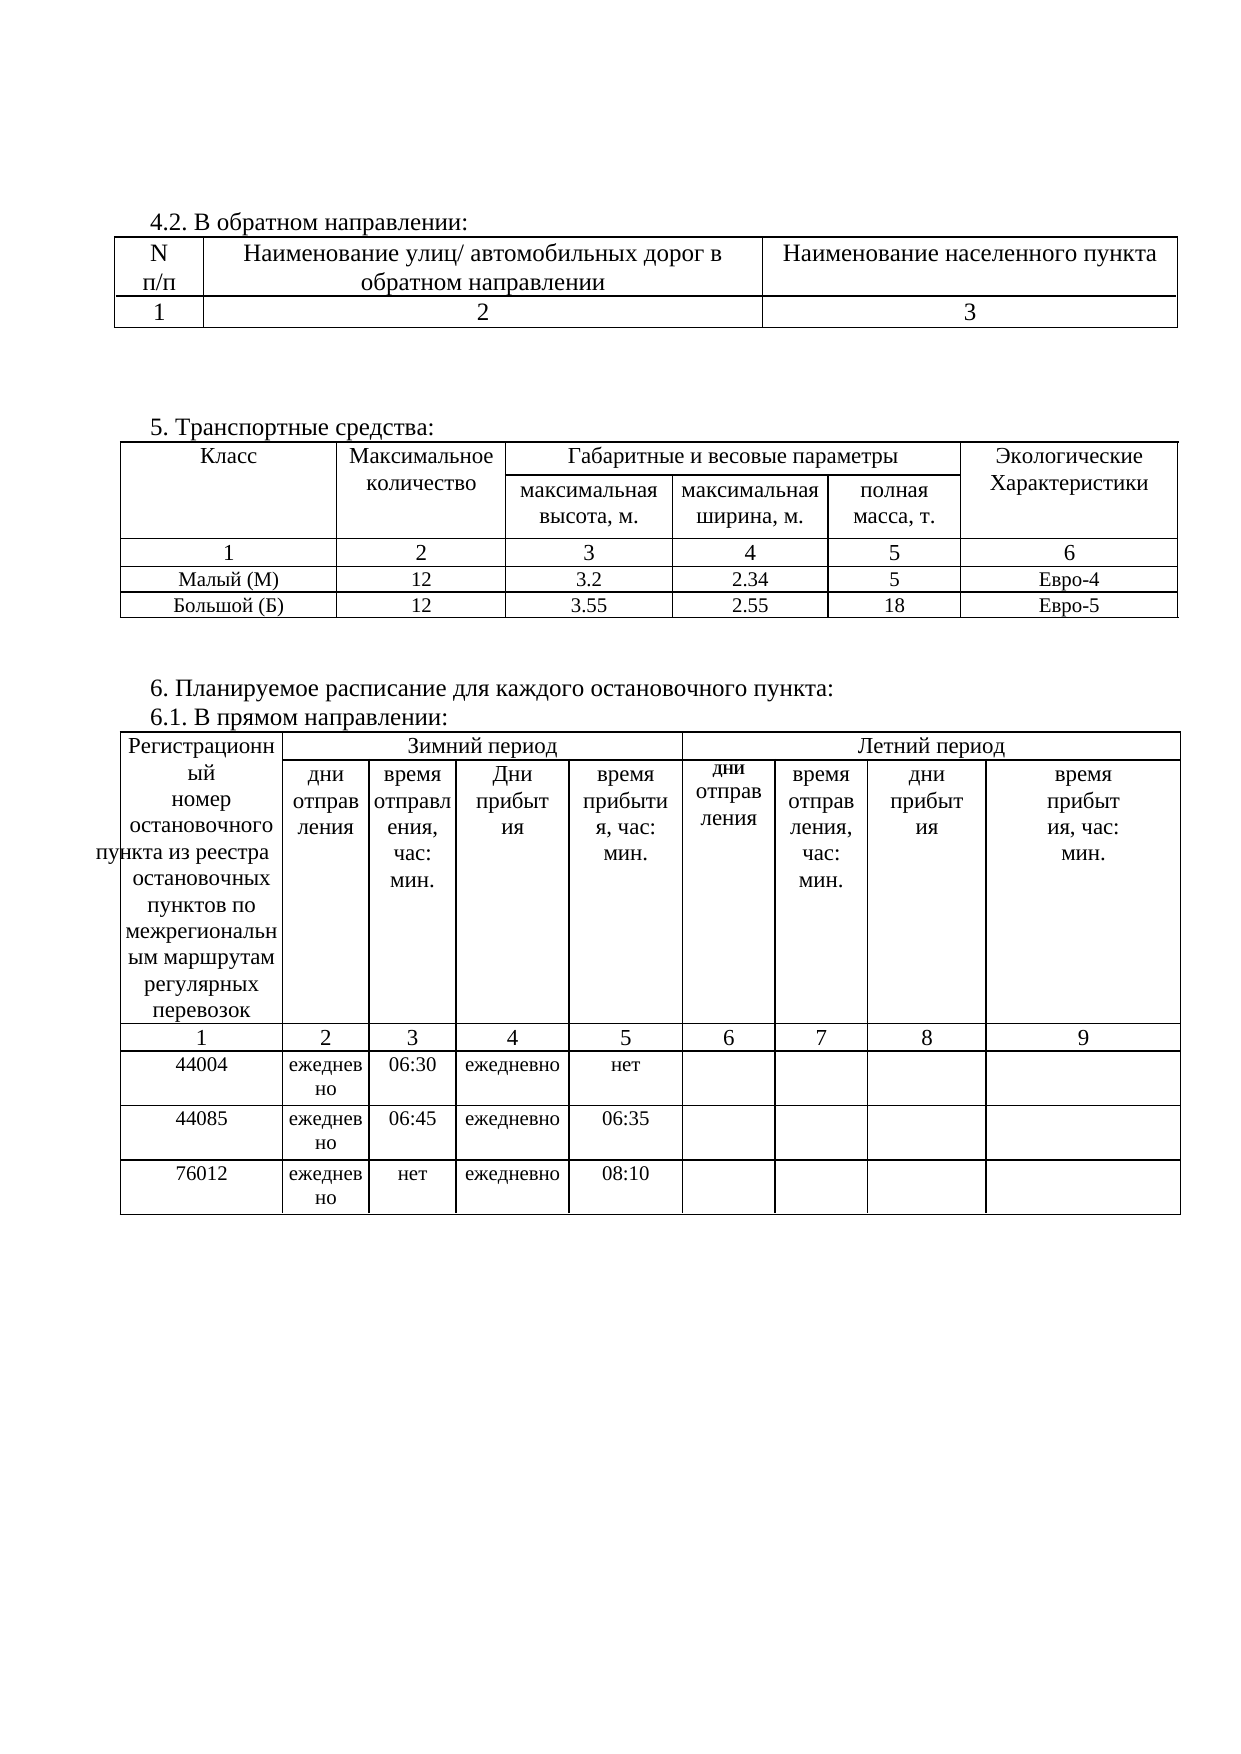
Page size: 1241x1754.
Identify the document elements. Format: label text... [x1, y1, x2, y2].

table_header Наименование улиц/ автомобильных дорог в обратном направлении [204, 238, 762, 295]
table_cell Евро-4 [961, 567, 1177, 591]
table_cell 06:35 [570, 1106, 682, 1159]
table_cell время прибыт ия, час: мин. [987, 761, 1180, 1022]
table_cell 7 [776, 1024, 867, 1050]
table_cell 4 [457, 1024, 568, 1050]
table_cell полная масса, т. [829, 476, 960, 538]
table_cell [868, 1161, 985, 1213]
table_header Максимальное количество [337, 443, 505, 538]
table_cell ежедневно [457, 1106, 568, 1159]
table_cell 5 [829, 539, 960, 566]
table_cell [987, 1161, 1180, 1213]
table_cell дни прибыт ия [868, 761, 985, 1022]
table_header Регистрационный номер остановочного пункта из реестра остановочных пунктов по межрегиональным маршрутам регулярных перевозок [121, 733, 282, 1022]
table_header Зимний период [283, 733, 682, 759]
table_cell максимальная высота, м. [506, 476, 672, 538]
table_cell [987, 1052, 1180, 1105]
table_cell 3 [763, 295, 1177, 327]
table_cell 08:10 [570, 1161, 682, 1213]
table_cell время прибыти я, час: мин. [570, 761, 682, 1022]
table_cell 3.55 [506, 593, 672, 617]
table_cell время отправ ления, час: мин. [776, 761, 867, 1022]
table_cell ежедневно [283, 1161, 368, 1213]
text 6.1. В прямом направлении: [150, 702, 1090, 731]
table_cell 6 [683, 1024, 774, 1050]
table_cell 2.34 [673, 567, 827, 591]
table_cell 6 [961, 539, 1177, 566]
table_cell 1 [115, 296, 203, 327]
table_cell 2 [204, 297, 762, 327]
text 6. Планируемое расписание для каждого остановочного пункта: [150, 673, 1090, 702]
table_cell ежедневно [283, 1052, 368, 1105]
table_header Класс [121, 443, 336, 538]
table_cell [987, 1106, 1180, 1159]
table_cell 44085 [121, 1106, 282, 1159]
table_cell 2.55 [673, 593, 827, 617]
table_cell 18 [829, 593, 960, 617]
table_cell дни отправ ления [283, 761, 368, 1022]
table_cell 5 [570, 1024, 682, 1050]
table_cell 3 [370, 1024, 455, 1050]
table_header N п/п [115, 238, 203, 295]
table_cell Дни прибыт ия [457, 761, 568, 1022]
table_cell 2 [283, 1024, 368, 1050]
table_cell 8 [868, 1024, 985, 1050]
table_cell ежедневно [283, 1106, 368, 1159]
text 5. Транспортные средства: [150, 412, 1090, 441]
table_cell 1 [121, 1024, 282, 1050]
text 4.2. В обратном направлении: [150, 207, 1090, 236]
table_cell [868, 1106, 985, 1159]
table_cell [868, 1052, 985, 1105]
table_cell 3.2 [506, 567, 672, 591]
table_cell 9 [987, 1024, 1180, 1050]
table_header Летний период [683, 733, 1180, 759]
table_cell 1 [121, 539, 336, 566]
table_cell Малый (М) [121, 567, 336, 591]
table_header Экологические Характеристики [961, 443, 1177, 538]
table_cell [776, 1052, 867, 1105]
table_cell 06:45 [370, 1106, 455, 1159]
table_cell [683, 1161, 774, 1213]
table_cell время отправл ения, час: мин. [370, 761, 455, 1022]
table_cell 76012 [121, 1161, 282, 1213]
table_header Габаритные и весовые параметры [506, 443, 960, 474]
table_cell [776, 1106, 867, 1159]
table_cell [683, 1106, 774, 1159]
table_cell нет [370, 1161, 455, 1213]
table_cell 4 [673, 539, 827, 566]
table_cell максимальная ширина, м. [673, 476, 827, 538]
table_cell Большой (Б) [121, 593, 336, 617]
table_cell ежедневно [457, 1161, 568, 1213]
table_cell 2 [337, 539, 505, 566]
table_cell 12 [337, 593, 505, 617]
table_cell Евро-5 [961, 593, 1177, 617]
table_cell нет [570, 1052, 682, 1105]
table_cell 3 [506, 539, 672, 566]
table_cell 5 [829, 567, 960, 591]
table_cell [683, 1052, 774, 1105]
table_cell ежедневно [457, 1052, 568, 1105]
table_cell 06:30 [370, 1052, 455, 1105]
table_header Наименование населенного пункта [763, 238, 1177, 295]
table_cell 44004 [121, 1052, 282, 1105]
table_cell 12 [337, 567, 505, 591]
table_cell ДНИ отправ ления [683, 761, 774, 1022]
table_cell [776, 1161, 867, 1213]
